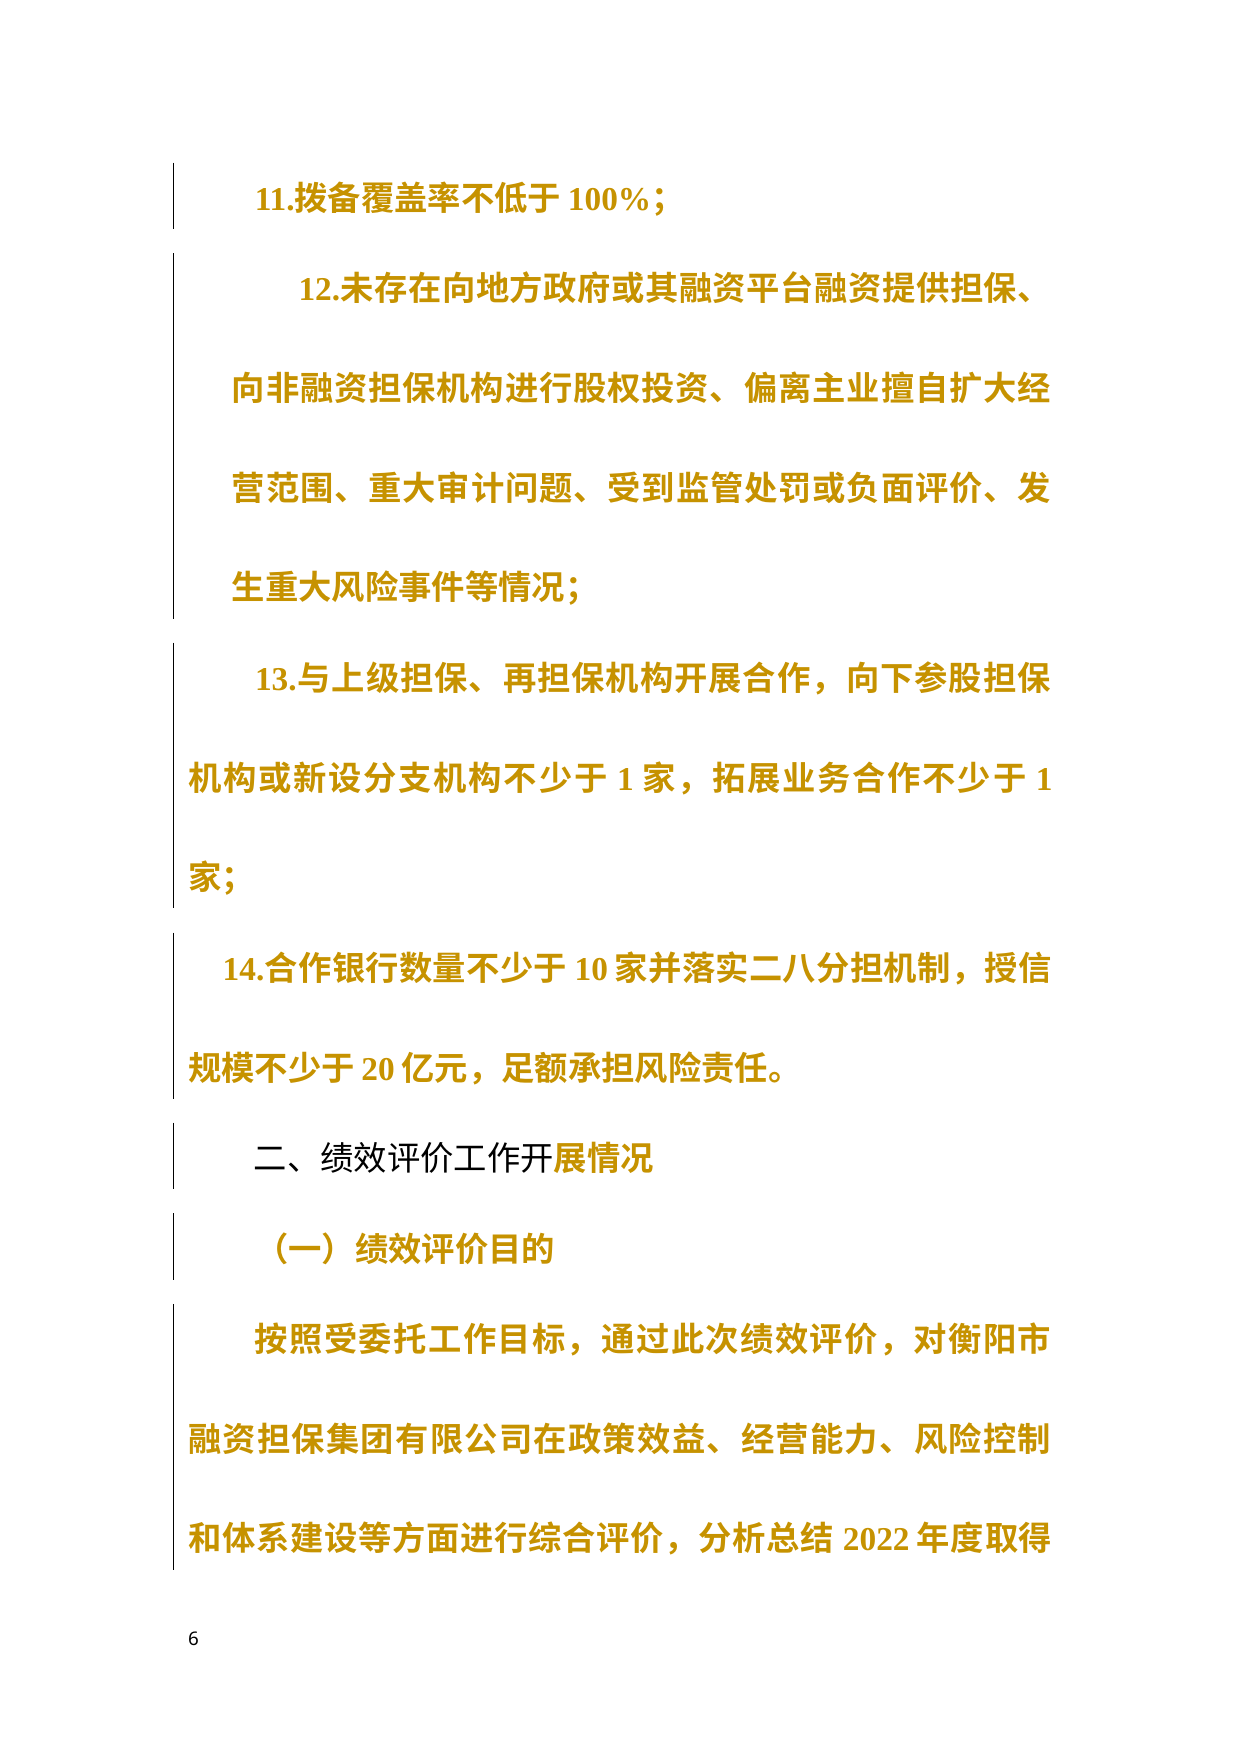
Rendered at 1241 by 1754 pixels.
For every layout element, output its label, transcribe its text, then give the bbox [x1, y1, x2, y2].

text 绩效评价工作开展情况 [187, 1123, 1052, 1189]
list 11.拨备覆盖率不低于100%； [188, 162, 1052, 229]
list 13.与上级担保、再担保机构开展合作，向下参股担保机构或新设分支机构不少于1家，拓展业务合作不少于1家； [188, 643, 1052, 908]
text 12.未存在向地方政府或其融资平台融资提供担保、向非融资担保机构进行股权投资、偏离主业擅自扩大经营范围、重大审计问题、受到监管处罚或负面评价、发生重大风险事件等情况； [232, 253, 1052, 618]
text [188, 1304, 1052, 1569]
list （一）绩效评价目的 [188, 1213, 1052, 1280]
text 14.合作银行数量不少于10家并落实二八分担机制，授信规模不少于20亿元，足额承担风险责任。 [188, 932, 1052, 1099]
